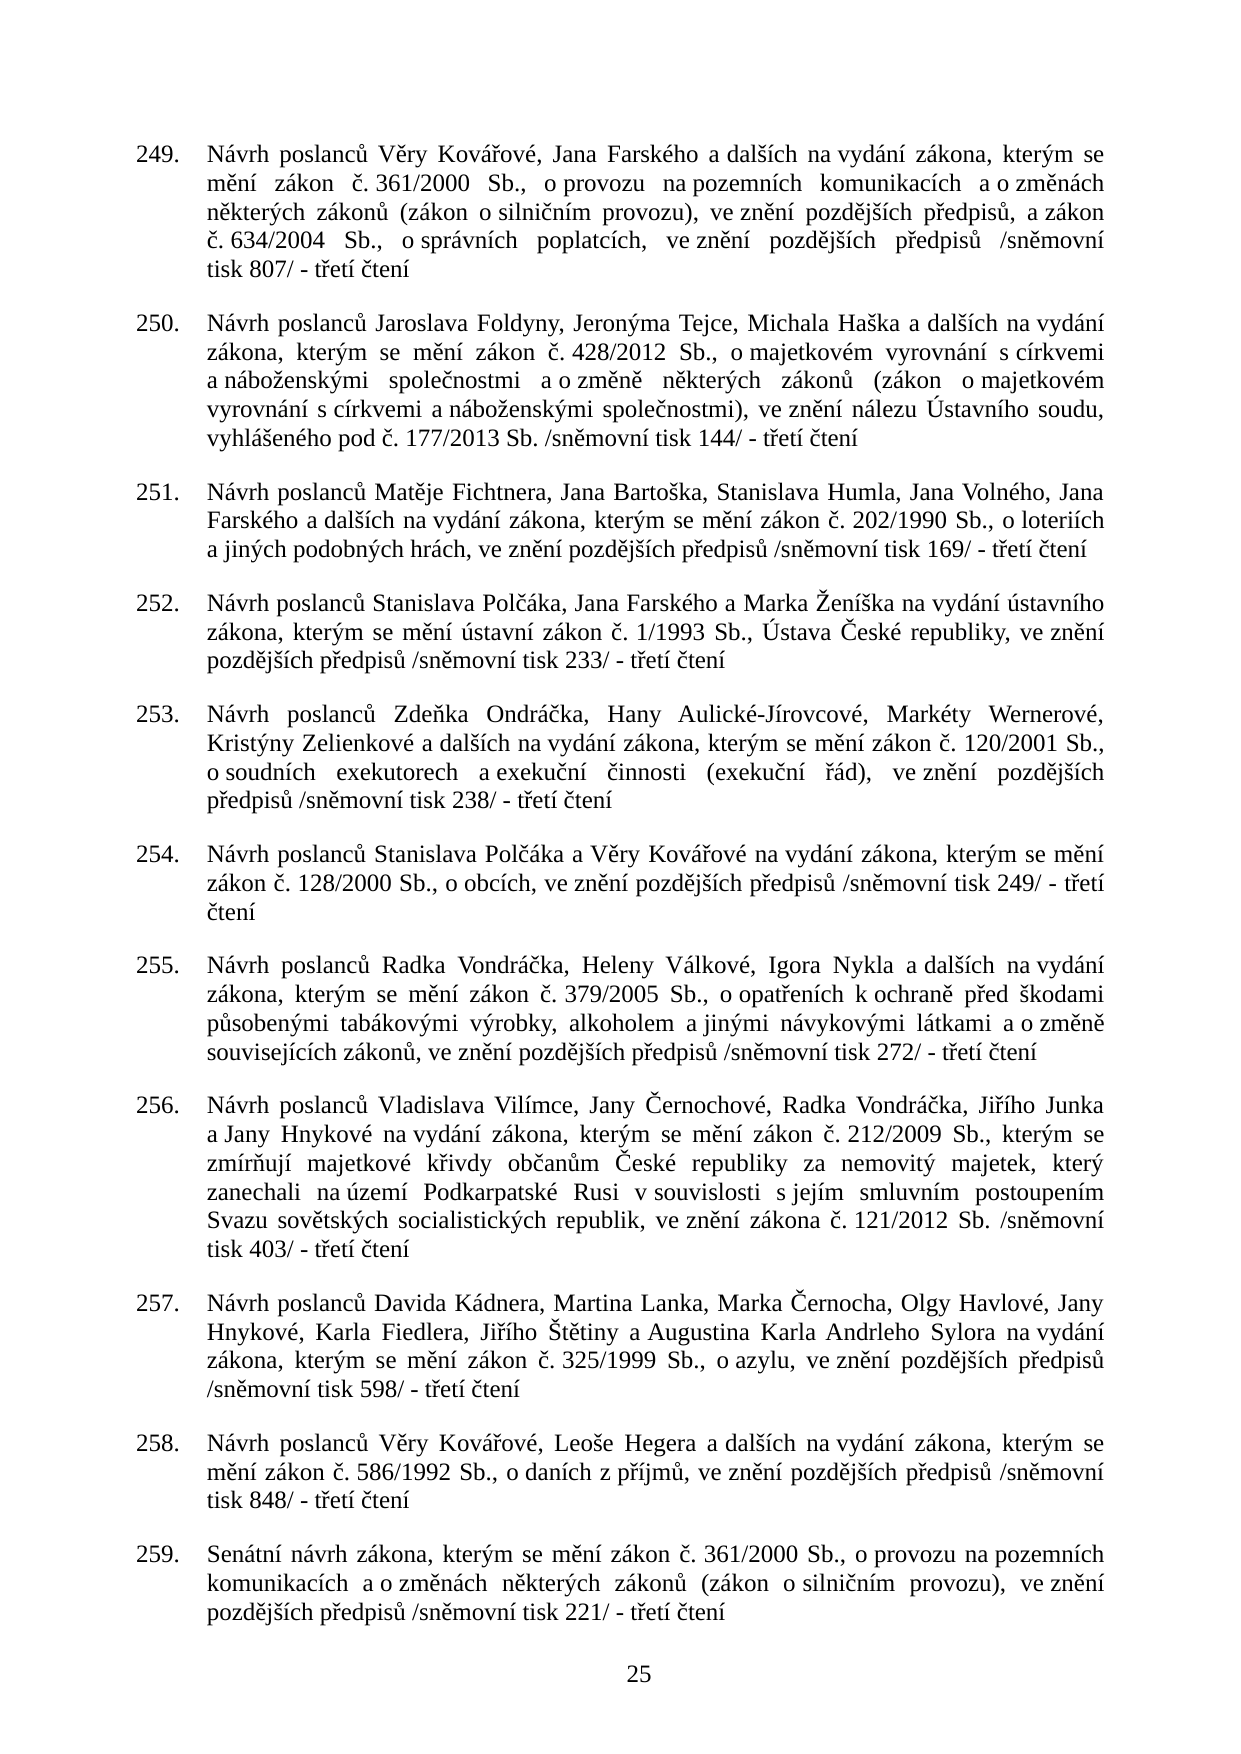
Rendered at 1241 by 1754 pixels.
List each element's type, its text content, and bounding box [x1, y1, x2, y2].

text 259. Senátní návrh zákona, kterým se mění zákon č. 361/2000 Sb., o provozu na pozemních komunikacích a o změnách některých zákonů (zákon o silničním provozu), ve znění pozdějších předpisů /sněmovní tisk 221/ - třetí čtení [136, 1539, 1104, 1625]
text 253. Návrh poslanců Zdeňka Ondráčka, Hany Aulické-Jírovcové, Markéty Wernerové, Kristýny Zelienkové a dalších na vydání zákona, kterým se mění zákon č. 120/2001 Sb., o soudních exekutorech a exekuční činnosti (exekuční řád), ve znění pozdějších předpisů /sněmovní tisk 238/ - třetí čtení [136, 699, 1104, 814]
text 251. Návrh poslanců Matěje Fichtnera, Jana Bartoška, Stanislava Humla, Jana Volného, Jana Farského a dalších na vydání zákona, kterým se mění zákon č. 202/1990 Sb., o loteriích a jiných podobných hrách, ve znění pozdějších předpisů /sněmovní tisk 169/ - třetí čtení [136, 477, 1104, 563]
text 249. Návrh poslanců Věry Kovářové, Jana Farského a dalších na vydání zákona, kterým se mění zákon č. 361/2000 Sb., o provozu na pozemních komunikacích a o změnách některých zákonů (zákon o silničním provozu), ve znění pozdějších předpisů, a zákon č. 634/2004 Sb., o správních poplatcích, ve znění pozdějších předpisů /sněmovní tisk 807/ - třetí čtení [136, 139, 1104, 283]
text 255. Návrh poslanců Radka Vondráčka, Heleny Válkové, Igora Nykla a dalších na vydání zákona, kterým se mění zákon č. 379/2005 Sb., o opatřeních k ochraně před škodami působenými tabákovými výrobky, alkoholem a jinými návykovými látkami a o změně souvisejících zákonů, ve znění pozdějších předpisů /sněmovní tisk 272/ - třetí čtení [136, 950, 1104, 1065]
text 257. Návrh poslanců Davida Kádnera, Martina Lanka, Marka Černocha, Olgy Havlové, Jany Hnykové, Karla Fiedlera, Jiřího Štětiny a Augustina Karla Andrleho Sylora na vydání zákona, kterým se mění zákon č. 325/1999 Sb., o azylu, ve znění pozdějších předpisů /sněmovní tisk 598/ - třetí čtení [136, 1288, 1104, 1403]
text 258. Návrh poslanců Věry Kovářové, Leoše Hegera a dalších na vydání zákona, kterým se mění zákon č. 586/1992 Sb., o daních z příjmů, ve znění pozdějších předpisů /sněmovní tisk 848/ - třetí čtení [136, 1428, 1104, 1514]
text 252. Návrh poslanců Stanislava Polčáka, Jana Farského a Marka Ženíška na vydání ústavního zákona, kterým se mění ústavní zákon č. 1/1993 Sb., Ústava České republiky, ve znění pozdějších předpisů /sněmovní tisk 233/ - třetí čtení [136, 588, 1104, 674]
text 250. Návrh poslanců Jaroslava Foldyny, Jeronýma Tejce, Michala Haška a dalších na vydání zákona, kterým se mění zákon č. 428/2012 Sb., o majetkovém vyrovnání s církvemi a náboženskými společnostmi a o změně některých zákonů (zákon o majetkovém vyrovnání s církvemi a náboženskými společnostmi), ve znění nálezu Ústavního soudu, vyhlášeného pod č. 177/2013 Sb. /sněmovní tisk 144/ - třetí čtení [136, 308, 1104, 452]
text 256. Návrh poslanců Vladislava Vilímce, Jany Černochové, Radka Vondráčka, Jiřího Junka a Jany Hnykové na vydání zákona, kterým se mění zákon č. 212/2009 Sb., kterým se zmírňují majetkové křivdy občanům České republiky za nemovitý majetek, který zanechali na území Podkarpatské Rusi v souvislosti s jejím smluvním postoupením Svazu sovětských socialistických republik, ve znění zákona č. 121/2012 Sb. /sněmovní tisk 403/ - třetí čtení [136, 1090, 1104, 1263]
text 254. Návrh poslanců Stanislava Polčáka a Věry Kovářové na vydání zákona, kterým se mění zákon č. 128/2000 Sb., o obcích, ve znění pozdějších předpisů /sněmovní tisk 249/ - třetí čtení [136, 839, 1104, 925]
